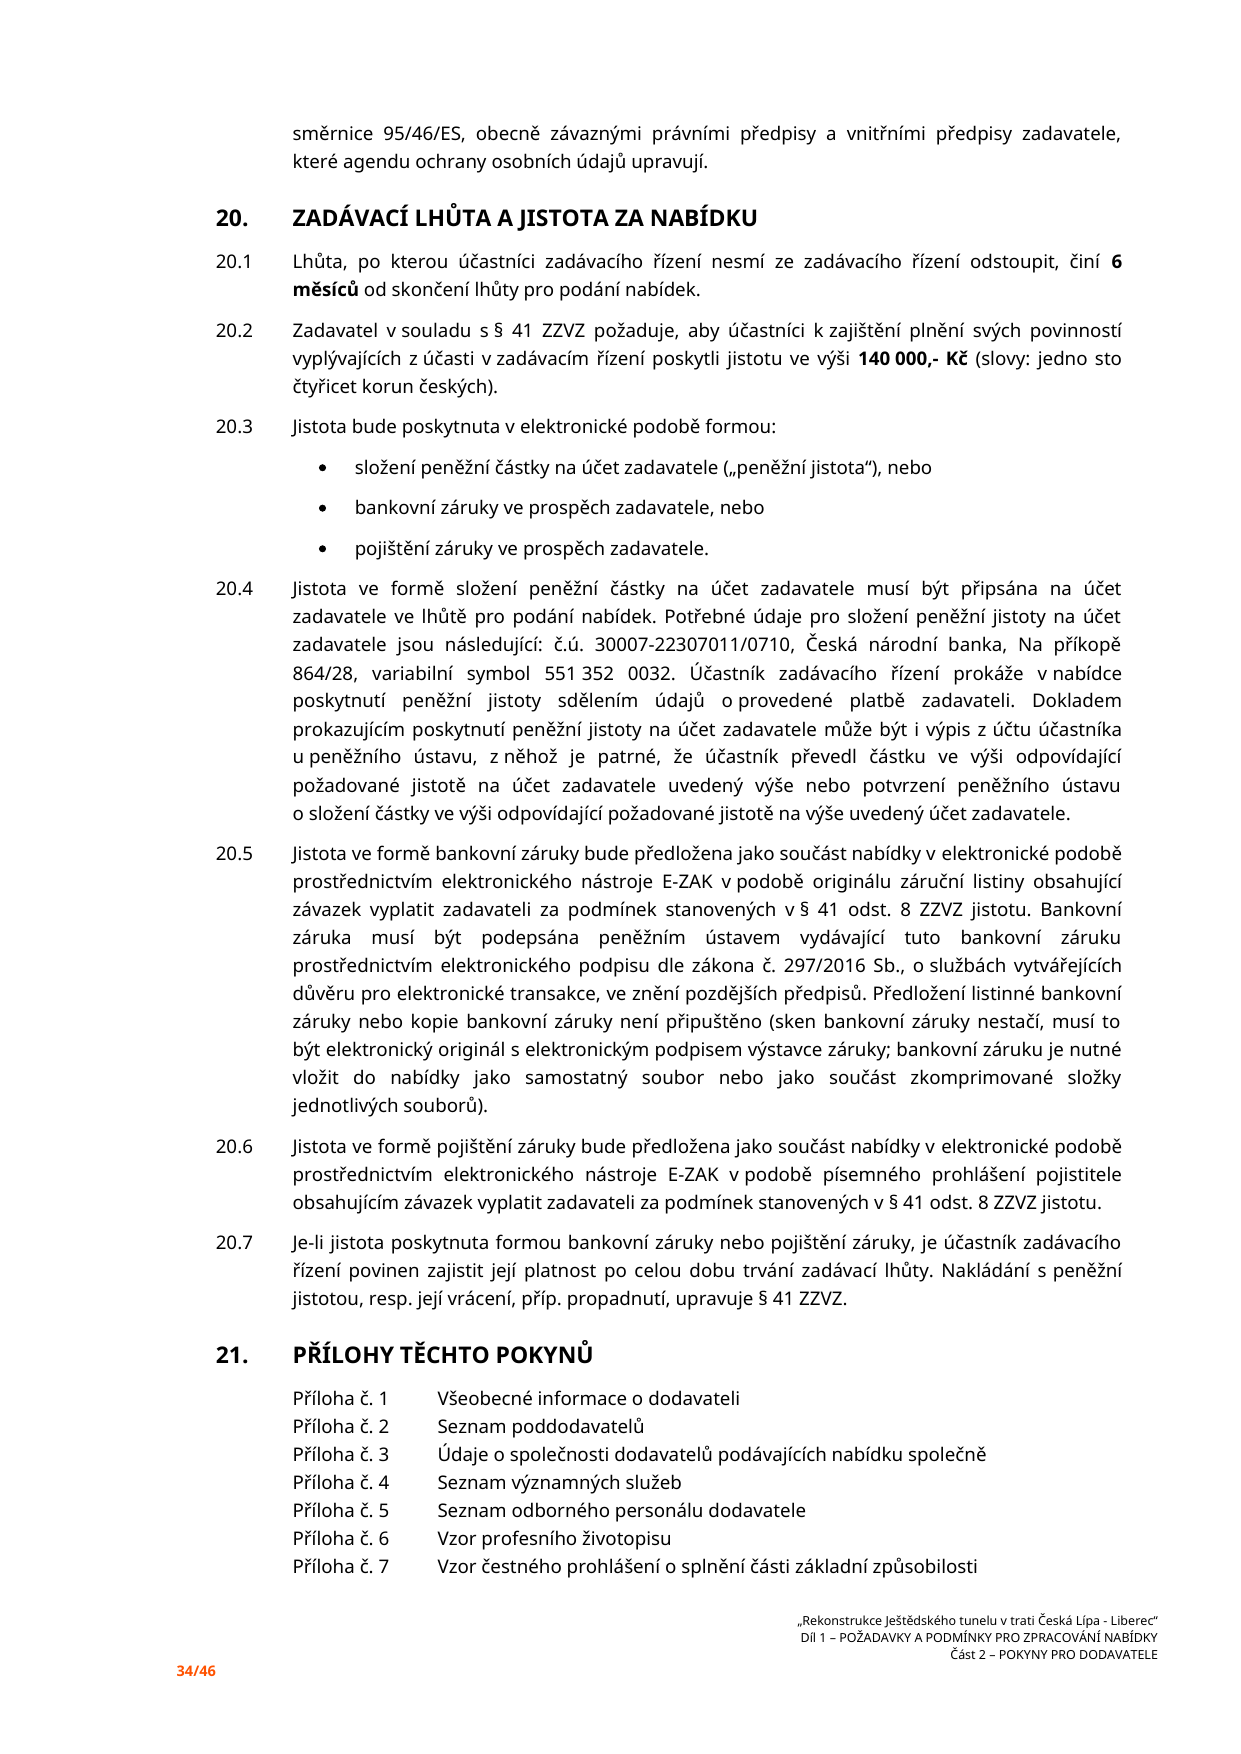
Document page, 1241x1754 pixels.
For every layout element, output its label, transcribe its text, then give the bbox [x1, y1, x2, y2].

text Příloha č. 4 Seznam významných služeb [292, 1470, 1122, 1495]
text Jistota bude poskytnuta v elektronické podobě formou: [216, 414, 1122, 439]
text Příloha č. 6 Vzor profesního životopisu [292, 1526, 1122, 1551]
text Lhůta, po kterou účastníci zadávacího řízení nesmí ze zadávacího řízení odstoupit, činí 6 měsíců od skončení lhůty pro podání nabídek. [216, 248, 1122, 302]
text pojištění záruky ve prospěch zadavatele. [319, 535, 1122, 561]
text Příloha č. 1 Všeobecné informace o dodavateli [292, 1386, 1122, 1411]
text bankovní záruky ve prospěch zadavatele, nebo [319, 495, 1122, 520]
text Příloha č. 3 Údaje o společnosti dodavatelů podávajících nabídku společně [292, 1442, 1122, 1467]
text Jistota ve formě složení peněžní částky na účet zadavatele musí být připsána na účet zadavatele ve lhůtě pro podání nabídek. Potřebné údaje pro složení peněžní jistoty na účet zadavatele jsou následující: č.ú. 30007-22307011/0710, Česká národní banka, Na příkopě 864/28, variabilní symbol 551 352 0032. Účastník zadávacího řízení prokáže v nabídce poskytnutí peněžní jistoty sdělením údajů o provedené platbě zadavateli. Dokladem prokazujícím poskytnutí peněžní jistoty na účet zadavatele může být i výpis z účtu účastníka u peněžního ústavu, z něhož je patrné, že účastník převedl částku ve výši odpovídající požadované jistotě na účet zadavatele uvedený výše nebo potvrzení peněžního ústavu o složení částky ve výši odpovídající požadované jistotě na výše uvedený účet zadavatele. [216, 576, 1122, 825]
text složení peněžní částky na účet zadavatele („peněžní jistota“), nebo [319, 454, 1122, 480]
text Jistota ve formě bankovní záruky bude předložena jako součást nabídky v elektronické podobě prostřednictvím elektronického nástroje E-ZAK v podobě originálu záruční listiny obsahující závazek vyplatit zadavateli za podmínek stanovených v § 41 odst. 8 ZZVZ jistotu. Bankovní záruka musí být podepsána peněžním ústavem vydávající tuto bankovní záruku prostřednictvím elektronického podpisu dle zákona č. 297/2016 Sb., o službách vytvářejících důvěru pro elektronické transakce, ve znění pozdějších předpisů. Předložení listinné bankovní záruky nebo kopie bankovní záruky není připuštěno (sken bankovní záruky nestačí, musí to být elektronický originál s elektronickým podpisem výstavce záruky; bankovní záruku je nutné vložit do nabídky jako samostatný soubor nebo jako součást zkomprimované složky jednotlivých souborů). [216, 840, 1122, 1118]
text Příloha č. 5 Seznam odborného personálu dodavatele [292, 1498, 1122, 1523]
text Zadavatel v souladu s § 41 ZZVZ požaduje, aby účastníci k zajištění plnění svých povinností vyplývajících z účasti v zadávacím řízení poskytli jistotu ve výši 140 000,- Kč (slovy: jedno sto čtyřicet korun českých). [216, 317, 1122, 399]
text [216, 121, 1122, 174]
text PŘÍLOHY TĚCHTO POKYNŮ [216, 1339, 1122, 1370]
text Jistota ve formě pojištění záruky bude předložena jako součást nabídky v elektronické podobě prostřednictvím elektronického nástroje E-ZAK v podobě písemného prohlášení pojistitele obsahujícím závazek vyplatit zadavateli za podmínek stanovených v § 41 odst. 8 ZZVZ jistotu. [216, 1133, 1122, 1215]
text Příloha č. 2 Seznam poddodavatelů [292, 1414, 1122, 1439]
text Příloha č. 7 Vzor čestného prohlášení o splnění části základní způsobilosti [292, 1554, 1122, 1579]
text ZADÁVACÍ LHŮTA A JISTOTA ZA NABÍDKU [216, 202, 1122, 233]
text Je-li jistota poskytnuta formou bankovní záruky nebo pojištění záruky, je účastník zadávacího řízení povinen zajistit její platnost po celou dobu trvání zadávací lhůty. Nakládání s peněžní jistotou, resp. její vrácení, příp. propadnutí, upravuje § 41 ZZVZ. [216, 1230, 1122, 1311]
